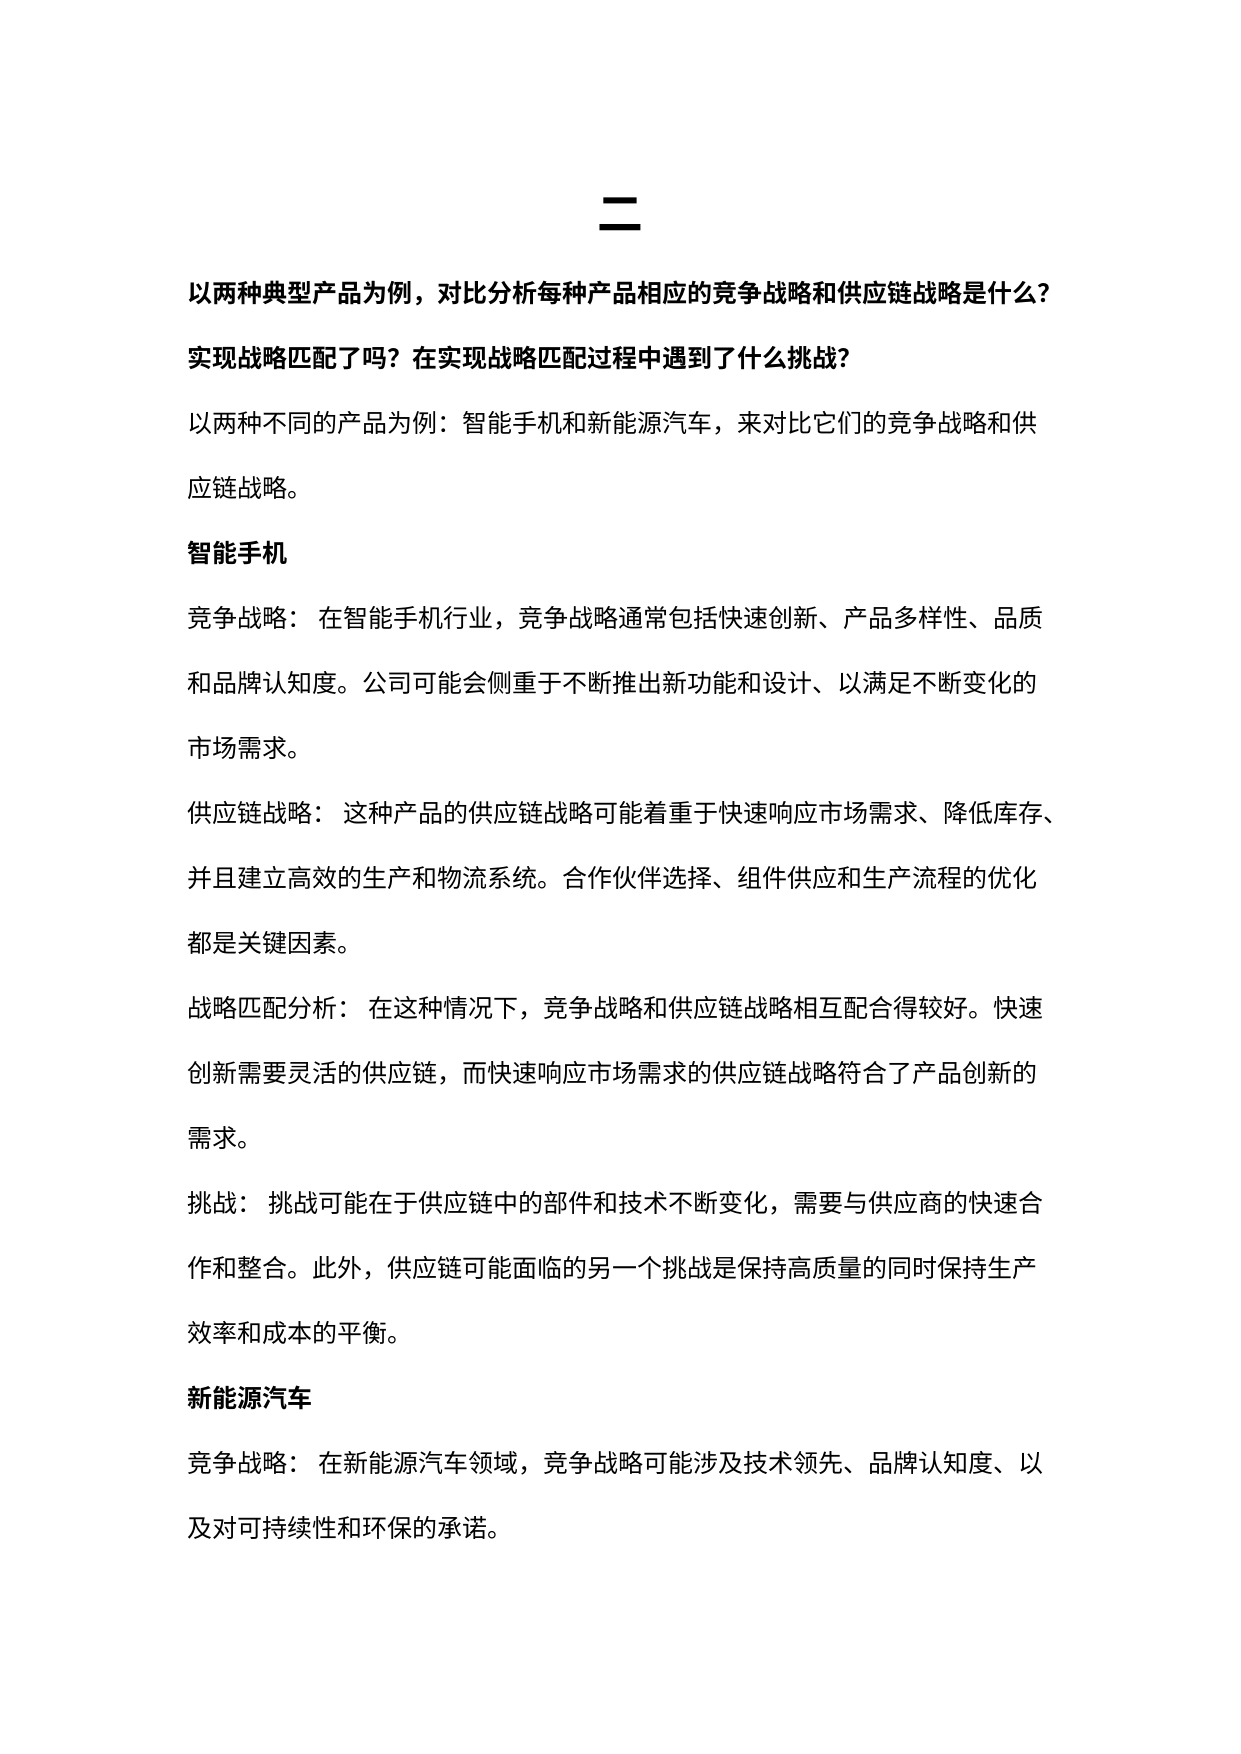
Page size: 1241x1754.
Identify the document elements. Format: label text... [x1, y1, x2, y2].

text 二 [187, 162, 1053, 259]
text 新能源汽车 [187, 1364, 1053, 1429]
text 战略匹配分析： 在这种情况下，竞争战略和供应链战略相互配合得较好。快速创新需要灵活的供应链，而快速响应市场需求的供应链战略符合了产品创新的需求。 [187, 974, 1053, 1169]
text 挑战： 挑战可能在于供应链中的部件和技术不断变化，需要与供应商的快速合作和整合。此外，供应链可能面临的另一个挑战是保持高质量的同时保持生产效率和成本的平衡。 [187, 1169, 1053, 1364]
text 竞争战略： 在智能手机行业，竞争战略通常包括快速创新、产品多样性、品质和品牌认知度。公司可能会侧重于不断推出新功能和设计、以满足不断变化的市场需求。 [187, 584, 1053, 779]
text 竞争战略： 在新能源汽车领域，竞争战略可能涉及技术领先、品牌认知度、以及对可持续性和环保的承诺。 [187, 1429, 1053, 1559]
text 智能手机 [187, 519, 1053, 584]
text 供应链战略： 这种产品的供应链战略可能着重于快速响应市场需求、降低库存、并且建立高效的生产和物流系统。合作伙伴选择、组件供应和生产流程的优化都是关键因素。 [187, 779, 1053, 974]
text 以两种典型产品为例，对比分析每种产品相应的竞争战略和供应链战略是什么？实现战略匹配了吗？在实现战略匹配过程中遇到了什么挑战？ [187, 259, 1053, 389]
text 以两种不同的产品为例：智能手机和新能源汽车，来对比它们的竞争战略和供应链战略。 [187, 389, 1053, 519]
